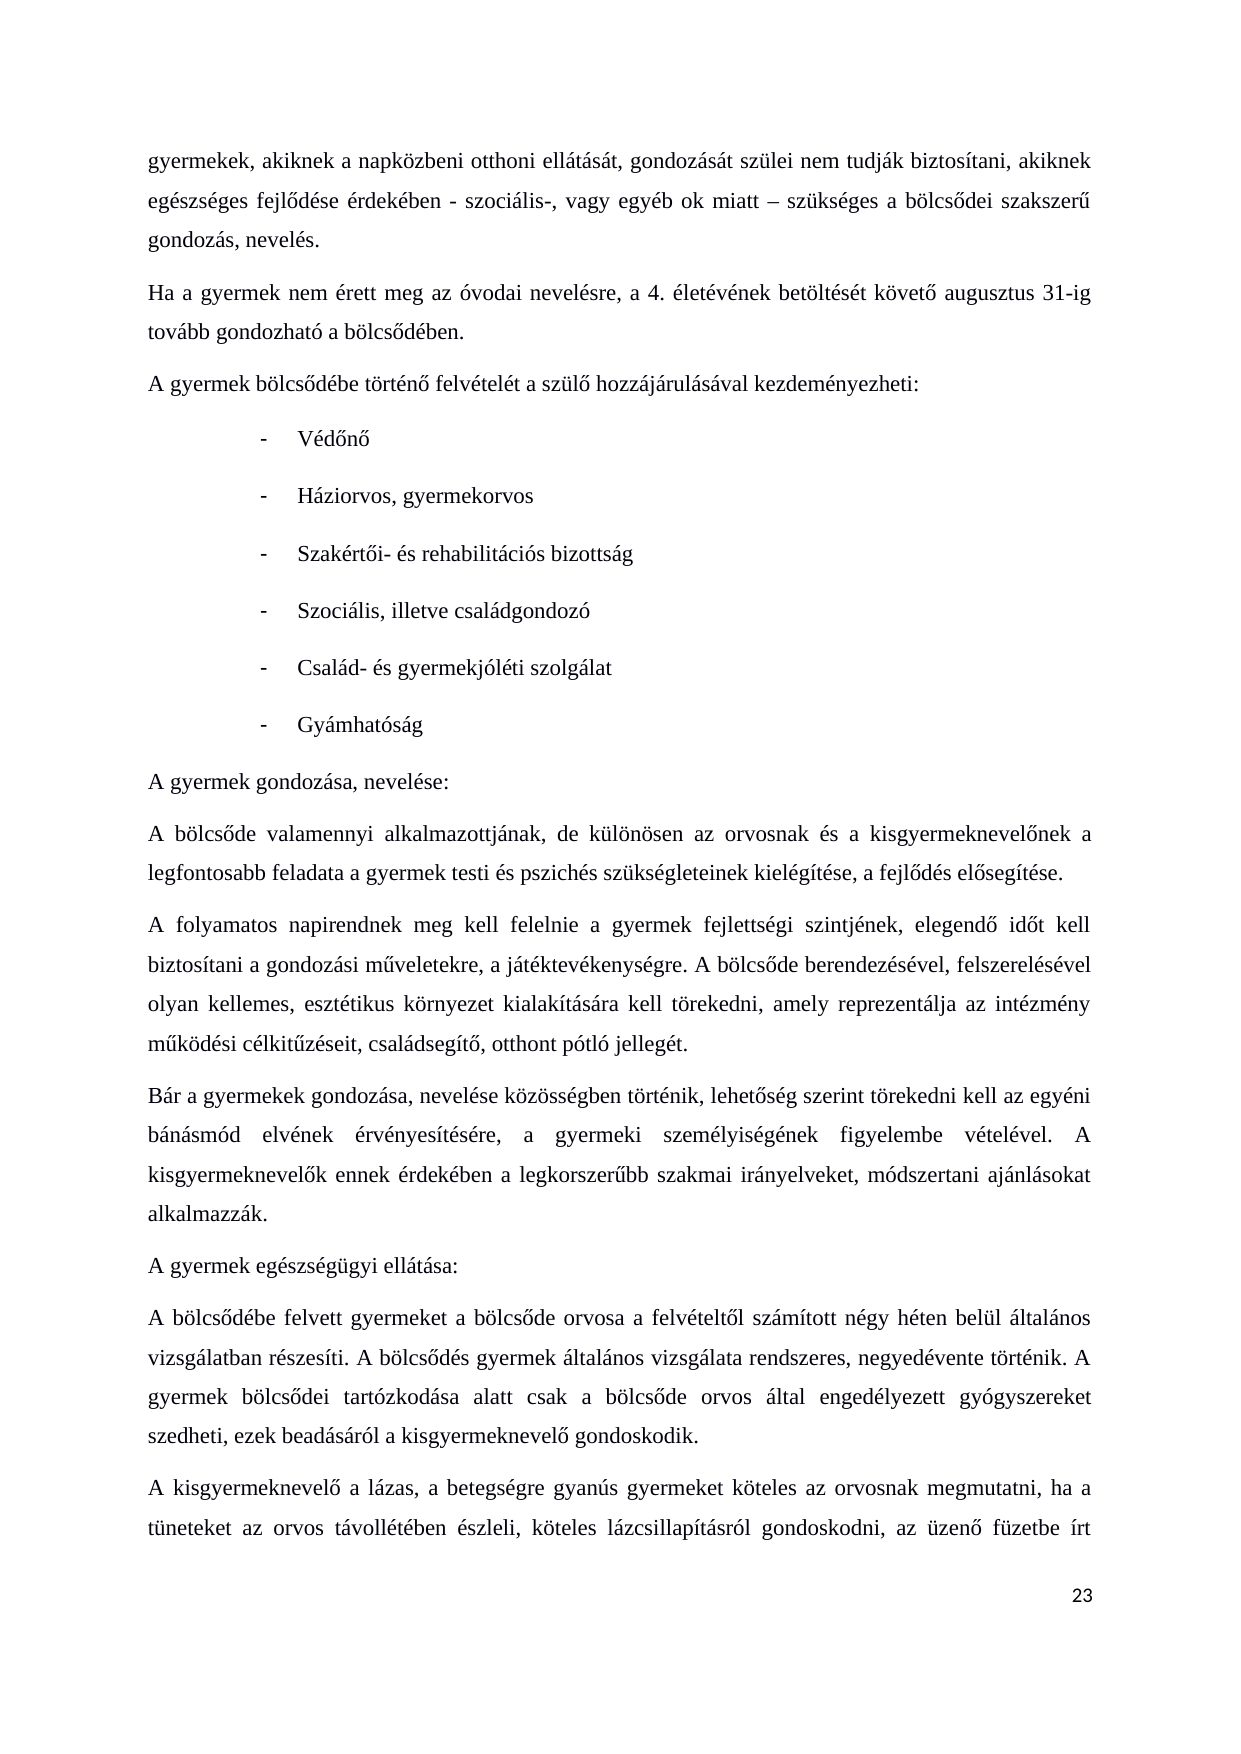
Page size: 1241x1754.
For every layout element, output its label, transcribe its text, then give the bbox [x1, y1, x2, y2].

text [148, 1474, 1093, 1540]
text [148, 148, 1093, 253]
list Család- és gyermekjóléti szolgálat [260, 651, 1093, 682]
text A folyamatos napirendnek meg kell felelnie a gyermek fejlettségi szintjének, elegendő időt kell biztosítani a gondozási műveletekre, a játéktevékenységre. A bölcsőde berendezésével, felszerelésével olyan kellemes, esztétikus környezet kialakítására kell törekedni, amely reprezentálja az intézmény működési célkitűzéseit, családsegítő, otthont pótló jellegét. [148, 911, 1093, 1056]
list Szociális, illetve családgondozó [260, 594, 1093, 625]
text A gyermek gondozása, nevelése: [148, 768, 1093, 794]
list Háziorvos, gyermekorvos [260, 479, 1093, 511]
text A bölcsőde valamennyi alkalmazottjának, de különösen az orvosnak és a kisgyermeknevelőnek a legfontosabb feladata a gyermek testi és pszichés szükségleteinek kielégítése, a fejlődés elősegítése. [148, 820, 1093, 886]
text Bár a gyermekek gondozása, nevelése közösségben történik, lehetőség szerint törekedni kell az egyéni bánásmód elvének érvényesítésére, a gyermeki személyiségének figyelembe vételével. A kisgyermeknevelők ennek érdekében a legkorszerűbb szakmai irányelveket, módszertani ajánlásokat alkalmazzák. [148, 1082, 1093, 1226]
text A bölcsődébe felvett gyermeket a bölcsőde orvosa a felvételtől számított négy héten belül általános vizsgálatban részesíti. A bölcsődés gyermek általános vizsgálata rendszeres, negyedévente történik. A gyermek bölcsődei tartózkodása alatt csak a bölcsőde orvos által engedélyezett gyógyszereket szedheti, ezek beadásáról a kisgyermeknevelő gondoskodik. [148, 1304, 1093, 1449]
text A gyermek bölcsődébe történő felvételét a szülő hozzájárulásával kezdeményezheti: [148, 370, 1093, 396]
text Ha a gyermek nem érett meg az óvodai nevelésre, a 4. életévének betöltését követő augusztus 31-ig tovább gondozható a bölcsődében. [148, 278, 1093, 344]
list Szakértői- és rehabilitációs bizottság [260, 537, 1093, 568]
list Védőnő [260, 422, 1093, 453]
text A gyermek egészségügyi ellátása: [148, 1252, 1093, 1278]
list Gyámhatóság [260, 708, 1093, 740]
